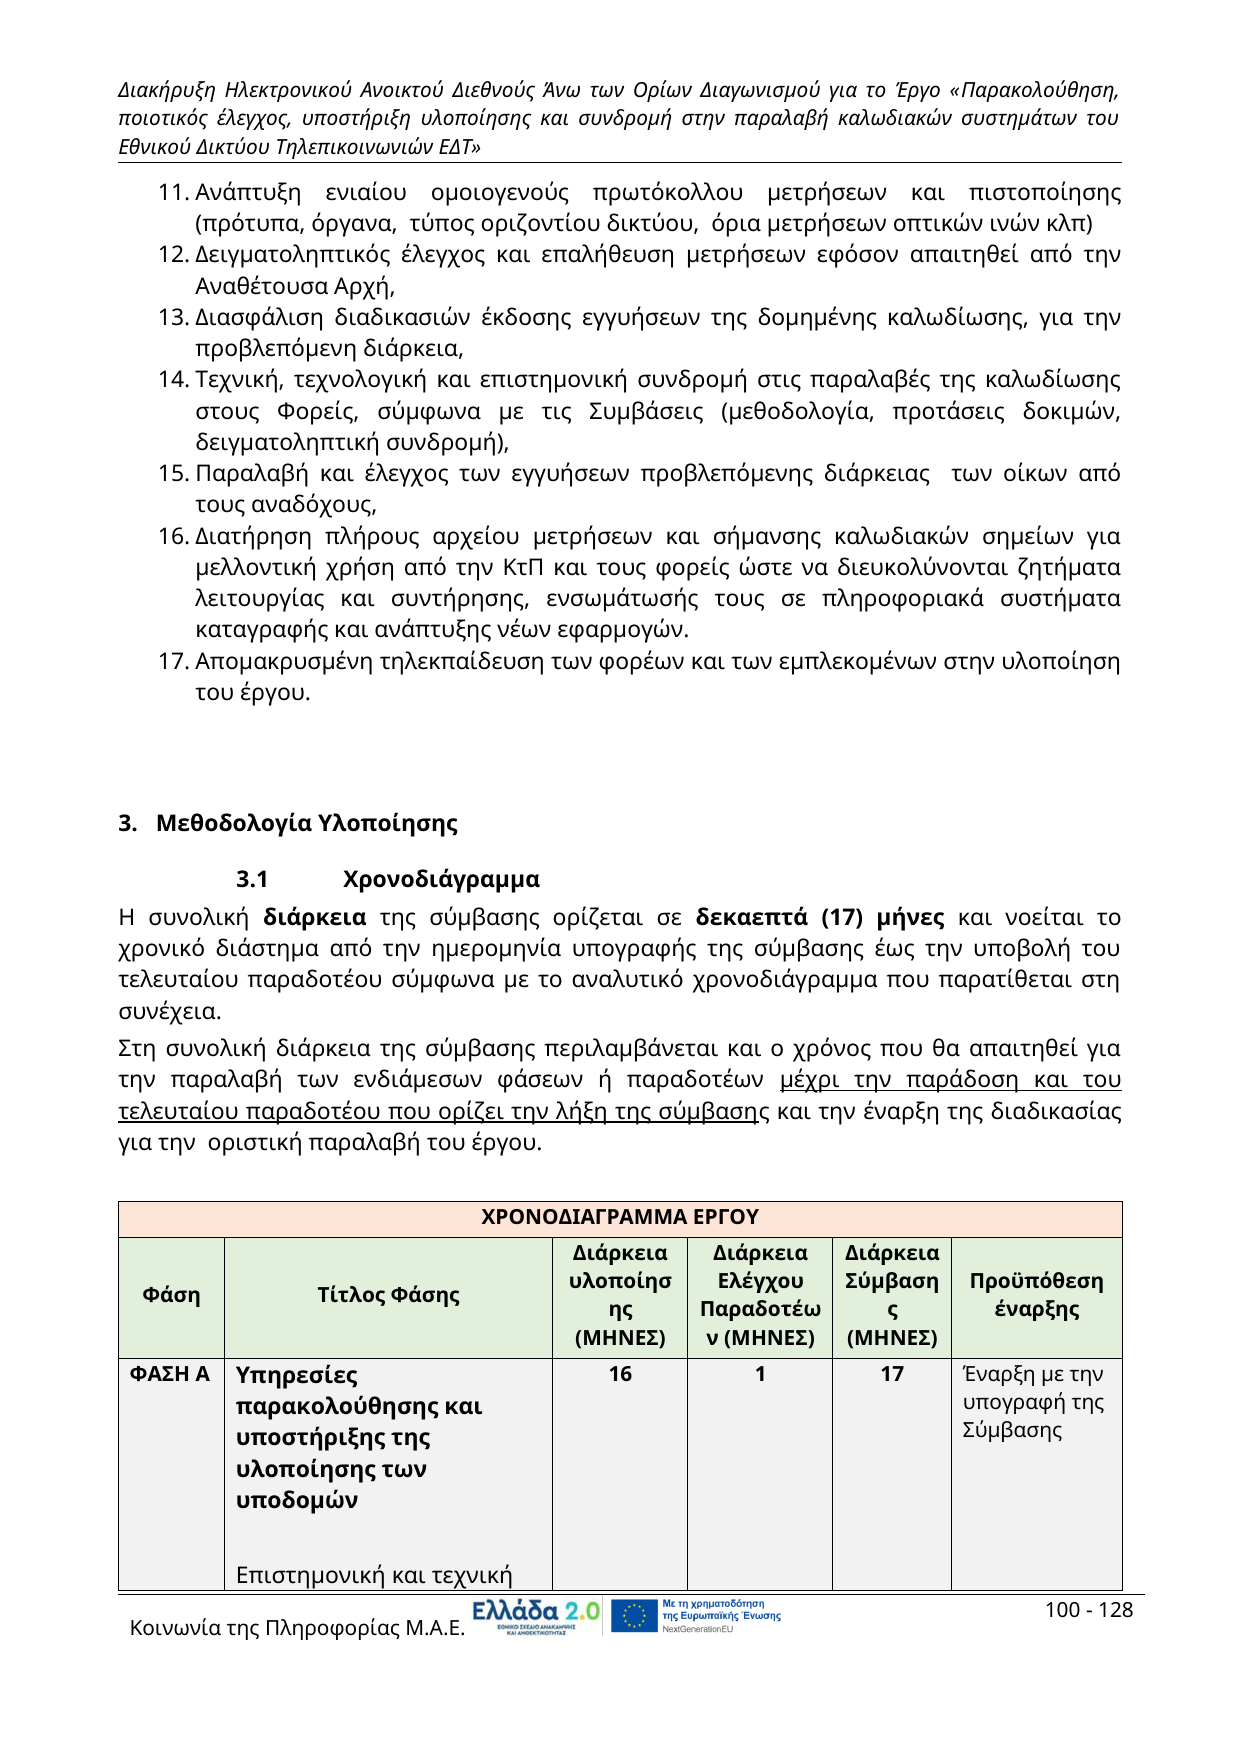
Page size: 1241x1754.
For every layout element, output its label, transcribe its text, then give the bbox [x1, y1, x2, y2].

picture [471, 1595, 786, 1636]
list Διασφάλιση διαδικασιών έκδοσης εγγυήσεων της δομημένης καλωδίωσης, για την προβλεπόμενη διάρκεια, [158, 301, 1122, 363]
table_cell Έναρξη με την υπογραφή της Σύμβασης [952, 1359, 1122, 1590]
list Απομακρυσμένη τηλεκπαίδευση των φορέων και των εμπλεκομένων στην υλοποίηση του έργου. [158, 645, 1122, 707]
text Στη συνολική διάρκεια της σύμβασης περιλαμβάνεται και ο χρόνος που θα απαιτηθεί για την παραλαβή των ενδιάμεσων φάσεων ή παραδοτέων μέχρι την παράδοση και του τελευταίου παραδοτέου που ορίζει την λήξη της σύμβασης και την έναρξη της διαδικασίας για την οριστική παραλαβή του έργου. [118, 1032, 1122, 1157]
table_cell 1 [688, 1359, 832, 1590]
subtitle Χρονοδιάγραμμα [236, 863, 1122, 895]
table_cell Τίτλος Φάσης [225, 1238, 552, 1358]
table_cell Διάρκεια υλοποίησης (ΜΗΝΕΣ) [553, 1238, 687, 1358]
list Δειγματοληπτικός έλεγχος και επαλήθευση μετρήσεων εφόσον απαιτηθεί από την Αναθέτουσα Αρχή, [158, 238, 1122, 301]
list Ανάπτυξη ενιαίου ομοιογενούς πρωτόκολλου μετρήσεων και πιστοποίησης (πρότυπα, όργανα, τύπος οριζοντίου δικτύου, όρια μετρήσεων οπτικών ινών κλπ) [158, 176, 1122, 238]
list Τεχνική, τεχνολογική και επιστημονική συνδρομή στις παραλαβές της καλωδίωσης στους Φορείς, σύμφωνα με τις Συμβάσεις (μεθοδολογία, προτάσεις δοκιμών, δειγματοληπτική συνδρομή), [158, 363, 1122, 457]
table_header ΧΡΟΝΟΔΙΑΓΡΑΜΜΑ ΕΡΓΟΥ [119, 1202, 1122, 1237]
table_cell Φάση [119, 1238, 224, 1358]
text Η συνολική διάρκεια της σύμβασης ορίζεται σε δεκαεπτά (17) μήνες και νοείται το χρονικό διάστημα από την ημερομηνία υπογραφής της σύμβασης έως την υποβολή του τελευταίου παραδοτέου σύμφωνα με το αναλυτικό χρονοδιάγραμμα που παρατίθεται στη συνέχεια. [118, 901, 1122, 1026]
list Παραλαβή και έλεγχος των εγγυήσεων προβλεπόμενης διάρκειας των οίκων από τους αναδόχους, [158, 457, 1122, 520]
table_cell ΦΑΣΗ A [119, 1359, 224, 1590]
list Διατήρηση πλήρους αρχείου μετρήσεων και σήμανσης καλωδιακών σημείων για μελλοντική χρήση από την ΚτΠ και τους φορείς ώστε να διευκολύνονται ζητήματα λειτουργίας και συντήρησης, ενσωμάτωσής τους σε πληροφοριακά συστήματα καταγραφής και ανάπτυξης νέων εφαρμογών. [158, 520, 1122, 645]
table_cell Διάρκεια Ελέγχου Παραδοτέων (ΜΗΝΕΣ) [688, 1238, 832, 1358]
table_cell 17 [833, 1359, 951, 1590]
table_cell Προϋπόθεση έναρξης [952, 1238, 1122, 1358]
subtitle Μεθοδολογία Υλοποίησης [118, 807, 1122, 838]
table_cell Διάρκεια Σύμβασης (ΜΗΝΕΣ) [833, 1238, 951, 1358]
table_cell 16 [553, 1359, 687, 1590]
